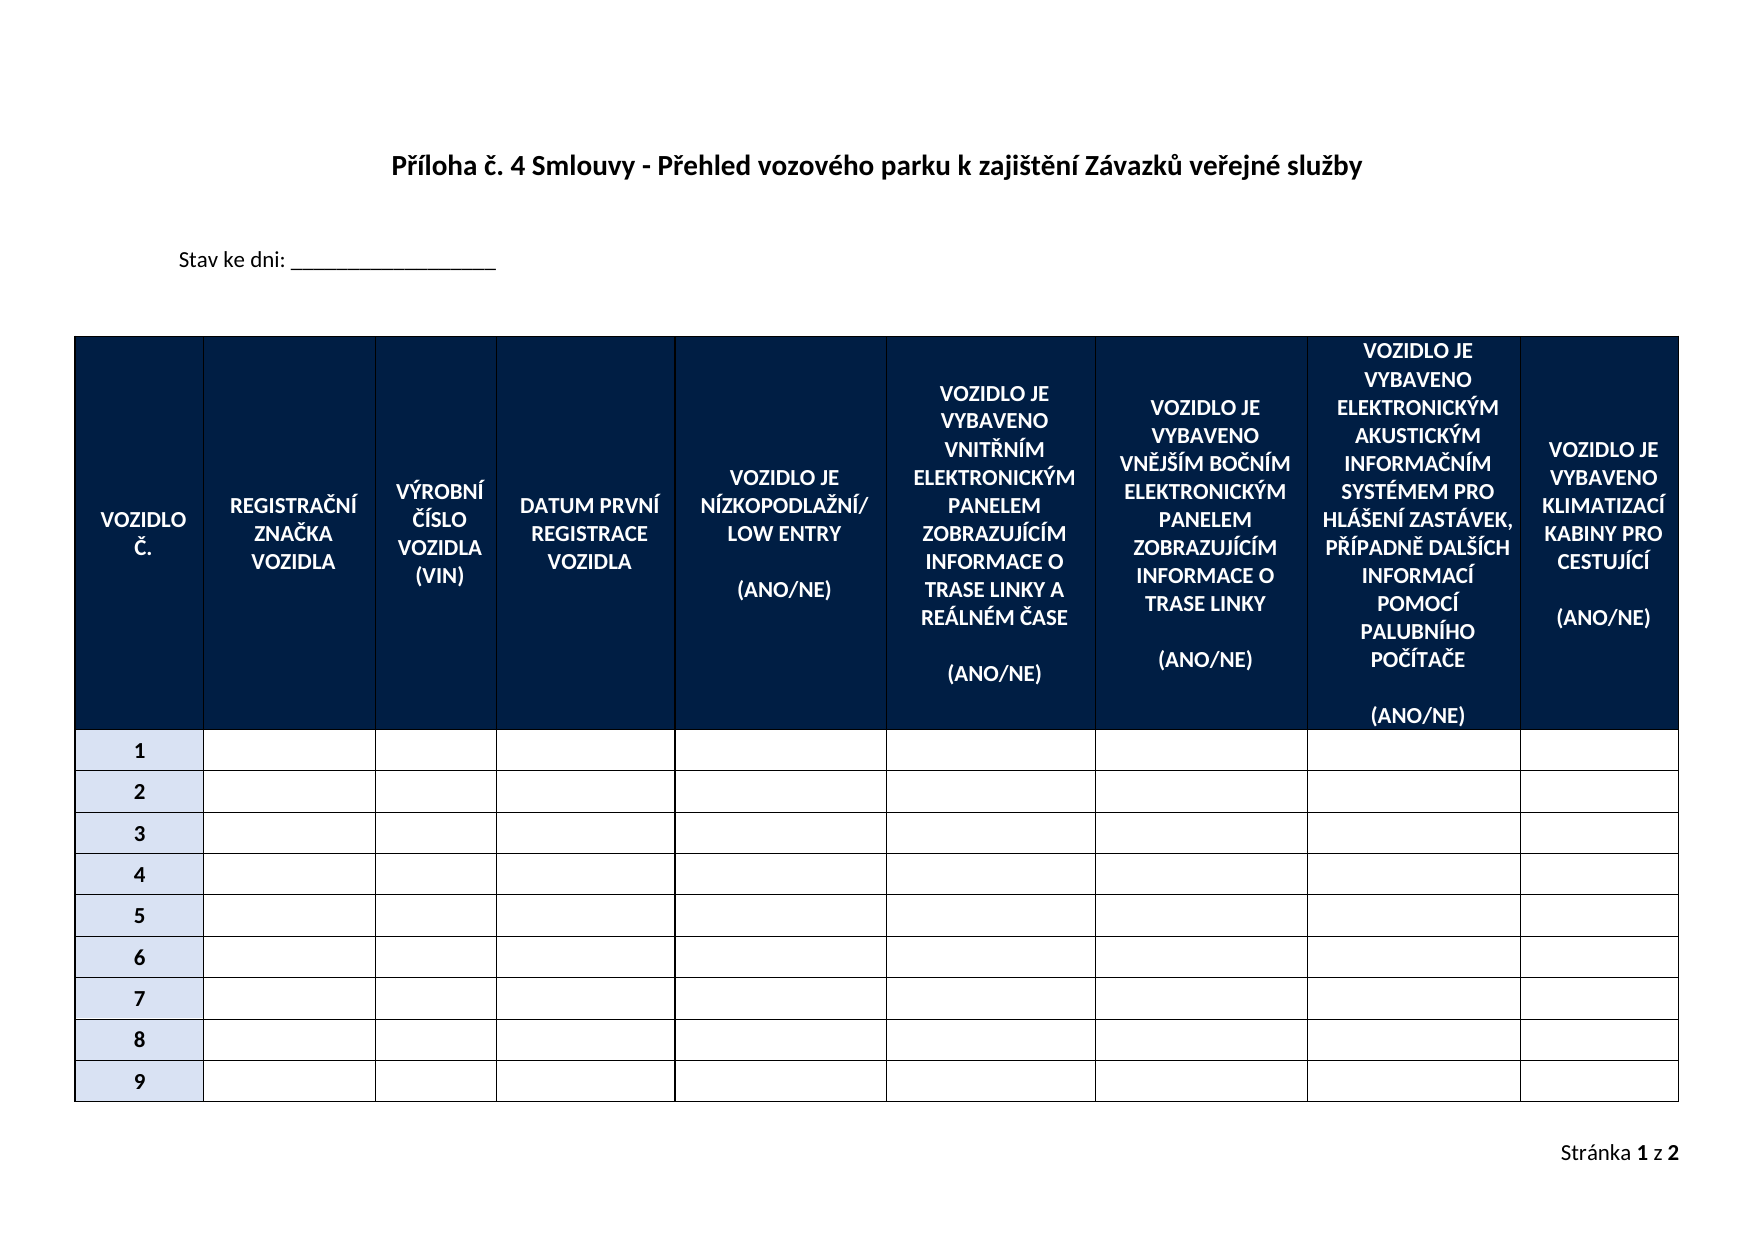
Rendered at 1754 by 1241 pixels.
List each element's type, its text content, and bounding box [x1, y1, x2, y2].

table_cell [1521, 730, 1678, 770]
table_cell 4 [76, 854, 203, 894]
table_cell [1308, 730, 1520, 770]
table_cell [1096, 895, 1307, 936]
table_cell [376, 854, 496, 894]
table_cell [676, 771, 886, 812]
table_cell 1 [76, 730, 203, 770]
table_cell [376, 978, 496, 1018]
table_cell [204, 730, 375, 770]
table_cell [887, 730, 1095, 770]
table_cell [676, 1020, 886, 1060]
table_cell [1521, 978, 1678, 1018]
table_cell [1096, 730, 1307, 770]
table_cell [376, 771, 496, 812]
table_cell [1308, 1061, 1520, 1101]
table_cell [204, 1020, 375, 1060]
table_cell [497, 854, 674, 894]
table_cell [1521, 1061, 1678, 1101]
table_cell [376, 813, 496, 853]
text Stav ke dni: __________________ [178, 245, 1679, 273]
table_cell [1308, 978, 1520, 1018]
table_cell [497, 813, 674, 853]
table_cell [1521, 895, 1678, 936]
table_cell [376, 895, 496, 936]
table_cell [1308, 771, 1520, 812]
table_cell [1096, 1020, 1307, 1060]
table_cell [1521, 937, 1678, 977]
table_cell [887, 1020, 1095, 1060]
table_cell [204, 1061, 375, 1101]
table_cell [376, 730, 496, 770]
table_cell [1096, 771, 1307, 812]
table_cell [887, 854, 1095, 894]
table_cell 5 [76, 895, 203, 936]
table_cell [1521, 813, 1678, 853]
table_cell [676, 1061, 886, 1101]
table_cell [1521, 854, 1678, 894]
table_header Datum první registRace vozidla [497, 337, 674, 729]
table_header Vozidlo je Nízkopodlažní/ low entry (ANO/NE) [676, 337, 886, 729]
table_cell [204, 937, 375, 977]
table_cell [887, 895, 1095, 936]
table_cell [497, 937, 674, 977]
table_cell [1096, 813, 1307, 853]
table_cell [497, 771, 674, 812]
table_cell [887, 771, 1095, 812]
table_cell [1096, 854, 1307, 894]
table_cell [497, 1061, 674, 1101]
table_cell 6 [76, 937, 203, 977]
table_cell [887, 937, 1095, 977]
table_cell [676, 854, 886, 894]
table_cell [676, 730, 886, 770]
table_cell [1096, 1061, 1307, 1101]
table_cell [1308, 895, 1520, 936]
table_header Vozidlo je vybaveno elektronickým akustickým informačním systémem pro hlášení zastávek, případně dalších informací pomocí palubního počítače (ANO/NE) [1308, 337, 1520, 729]
table_cell 2 [76, 771, 203, 812]
table_cell [676, 895, 886, 936]
table_cell [376, 937, 496, 977]
text Příloha č. 4 Smlouvy - Přehled vozového parku k zajištění Závazků veřejné služby [75, 147, 1679, 183]
table_cell [497, 730, 674, 770]
table_cell [497, 1020, 674, 1060]
table_cell [887, 1061, 1095, 1101]
table_cell [1308, 854, 1520, 894]
table_cell 7 [76, 978, 203, 1018]
table_cell 8 [76, 1020, 203, 1060]
table_cell [1096, 937, 1307, 977]
table_cell [887, 978, 1095, 1018]
table_cell [497, 895, 674, 936]
table_cell [887, 813, 1095, 853]
table_cell [676, 813, 886, 853]
table_cell [204, 771, 375, 812]
table_cell [204, 813, 375, 853]
table_header Vozidlo č. [76, 337, 203, 729]
table_cell [497, 978, 674, 1018]
table_cell [1308, 937, 1520, 977]
table_header Registrační značka vozidla [204, 337, 375, 729]
table_cell [204, 978, 375, 1018]
table_cell [1308, 813, 1520, 853]
table_cell [676, 937, 886, 977]
table_cell [1308, 1020, 1520, 1060]
table_cell [376, 1020, 496, 1060]
table_cell [376, 1061, 496, 1101]
table_cell [1521, 771, 1678, 812]
table_cell [1521, 1020, 1678, 1060]
table_cell [204, 854, 375, 894]
table_cell 3 [76, 813, 203, 853]
table_cell [676, 978, 886, 1018]
table_header Vozidlo je vybaveno klimatizací kabiny pro cestující (ANO/NE) [1521, 337, 1678, 729]
table_header Vozidlo je vybaveno vnějším bočním elektronickým panelem zobrazujícím informace o trase linky (ANO/NE) [1096, 337, 1307, 729]
table_cell [204, 895, 375, 936]
table_header Vozidlo je vybaveno vnitřním elektronickým panelem zobrazujícím informace o trase linky a reálném čase (ANO/NE) [887, 337, 1095, 729]
table_cell 9 [76, 1061, 203, 1101]
table_header Výrobní číslo vozidla (VIN) [376, 337, 496, 729]
table_cell [1096, 978, 1307, 1018]
